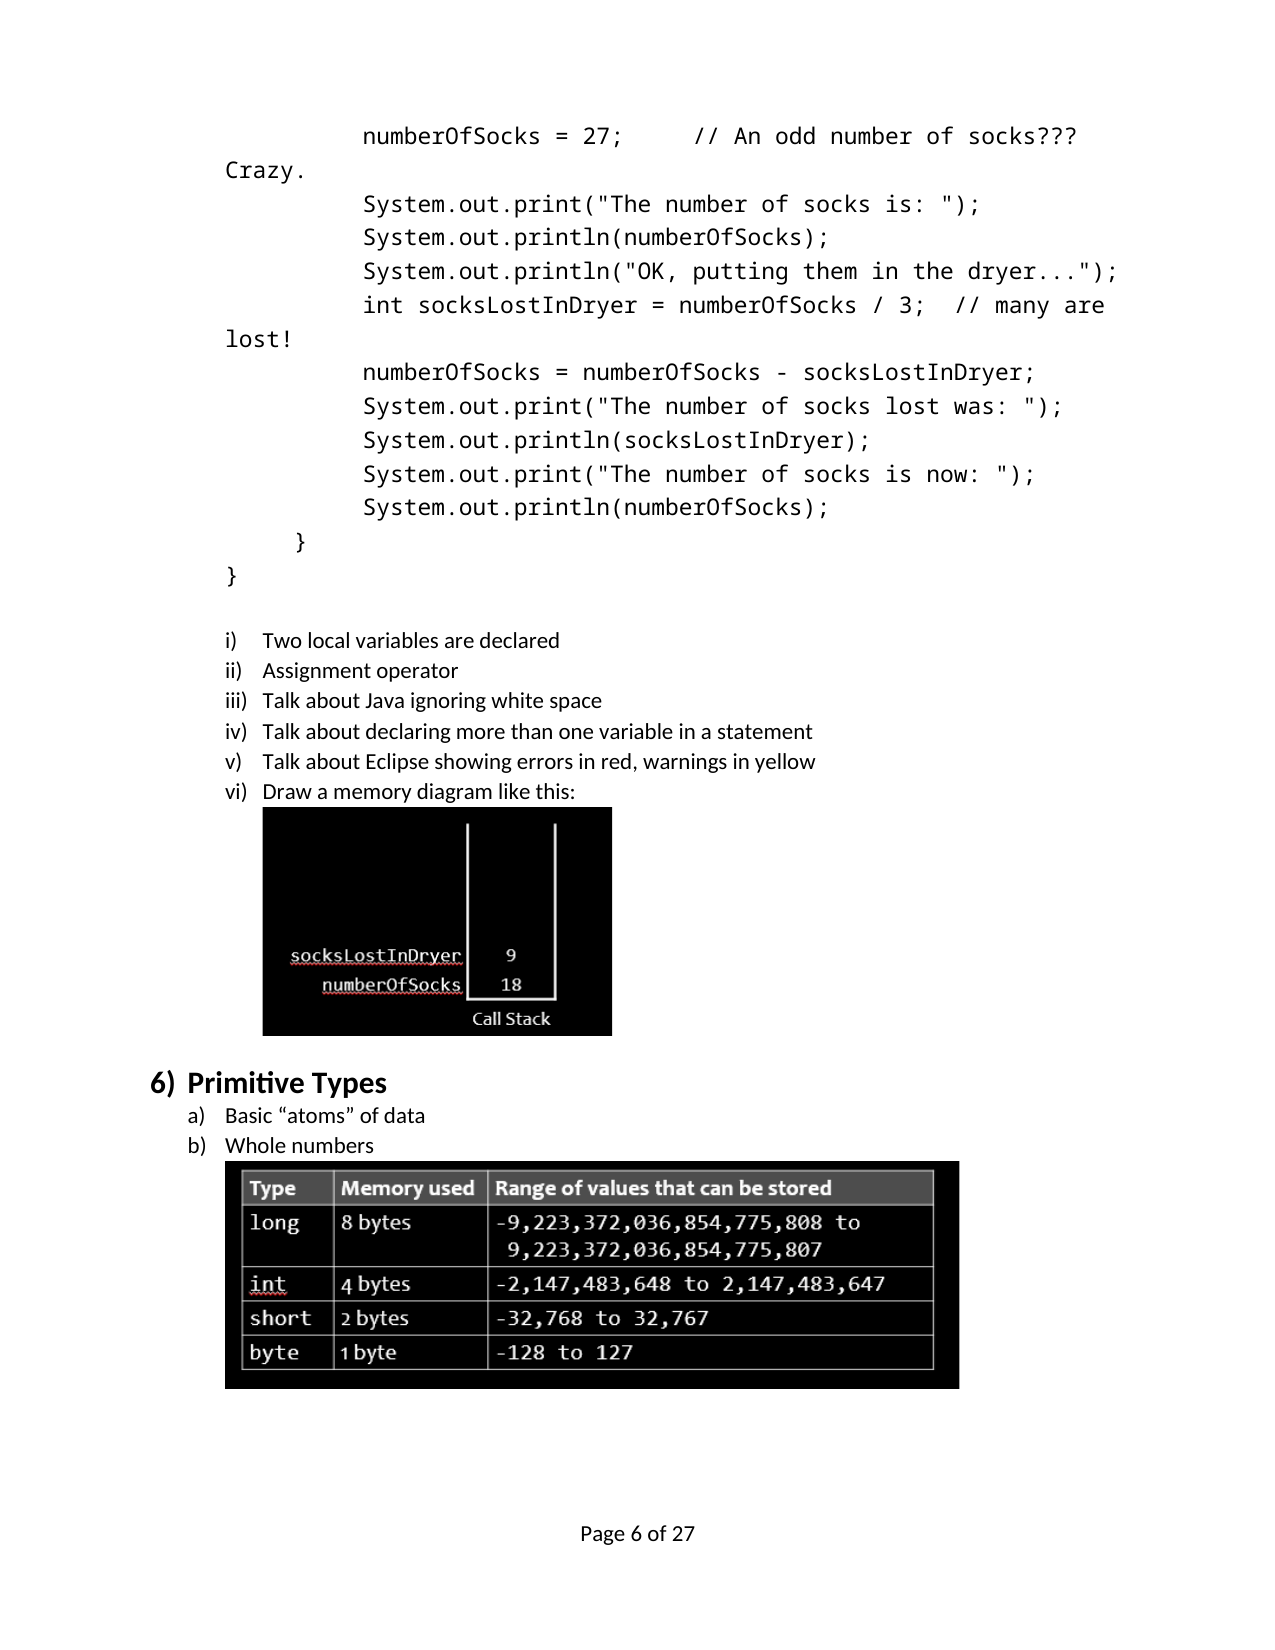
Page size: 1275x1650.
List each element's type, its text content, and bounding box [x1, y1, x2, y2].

text System.out.println(numberOfSocks); [225, 491, 1125, 522]
picture [225, 1161, 960, 1389]
text } [225, 559, 1125, 590]
text System.out.print("The number of socks is: "); [225, 187, 1125, 219]
picture [262, 807, 613, 1036]
text int socksLostInDryer = numberOfSocks / 3; // many are lost! [225, 289, 1125, 354]
list Talk about Java ignoring white space [225, 687, 1125, 715]
list Basic “atoms” of data [187, 1101, 1125, 1129]
subtitle Primitive Types [150, 1063, 1125, 1101]
list Whole numbers [187, 1131, 1125, 1159]
text System.out.println(numberOfSocks); [225, 221, 1125, 252]
text System.out.println(socksLostInDryer); [225, 424, 1125, 455]
list Two local variables are declared [225, 626, 1125, 654]
list Draw a memory diagram like this: [225, 777, 1125, 805]
text System.out.print("The number of socks is now: "); [225, 457, 1125, 489]
list Talk about Eclipse showing errors in red, warnings in yellow [225, 747, 1125, 775]
list Assignment operator [225, 656, 1125, 684]
text System.out.print("The number of socks lost was: "); [225, 390, 1125, 421]
list Talk about declaring more than one variable in a statement [225, 717, 1125, 745]
text numberOfSocks = numberOfSocks - socksLostInDryer; [225, 356, 1125, 387]
text System.out.println("OK, putting them in the dryer..."); [225, 255, 1125, 286]
text numberOfSocks = 27; // An odd number of socks??? Crazy. [225, 120, 1125, 185]
text } [225, 525, 1125, 556]
